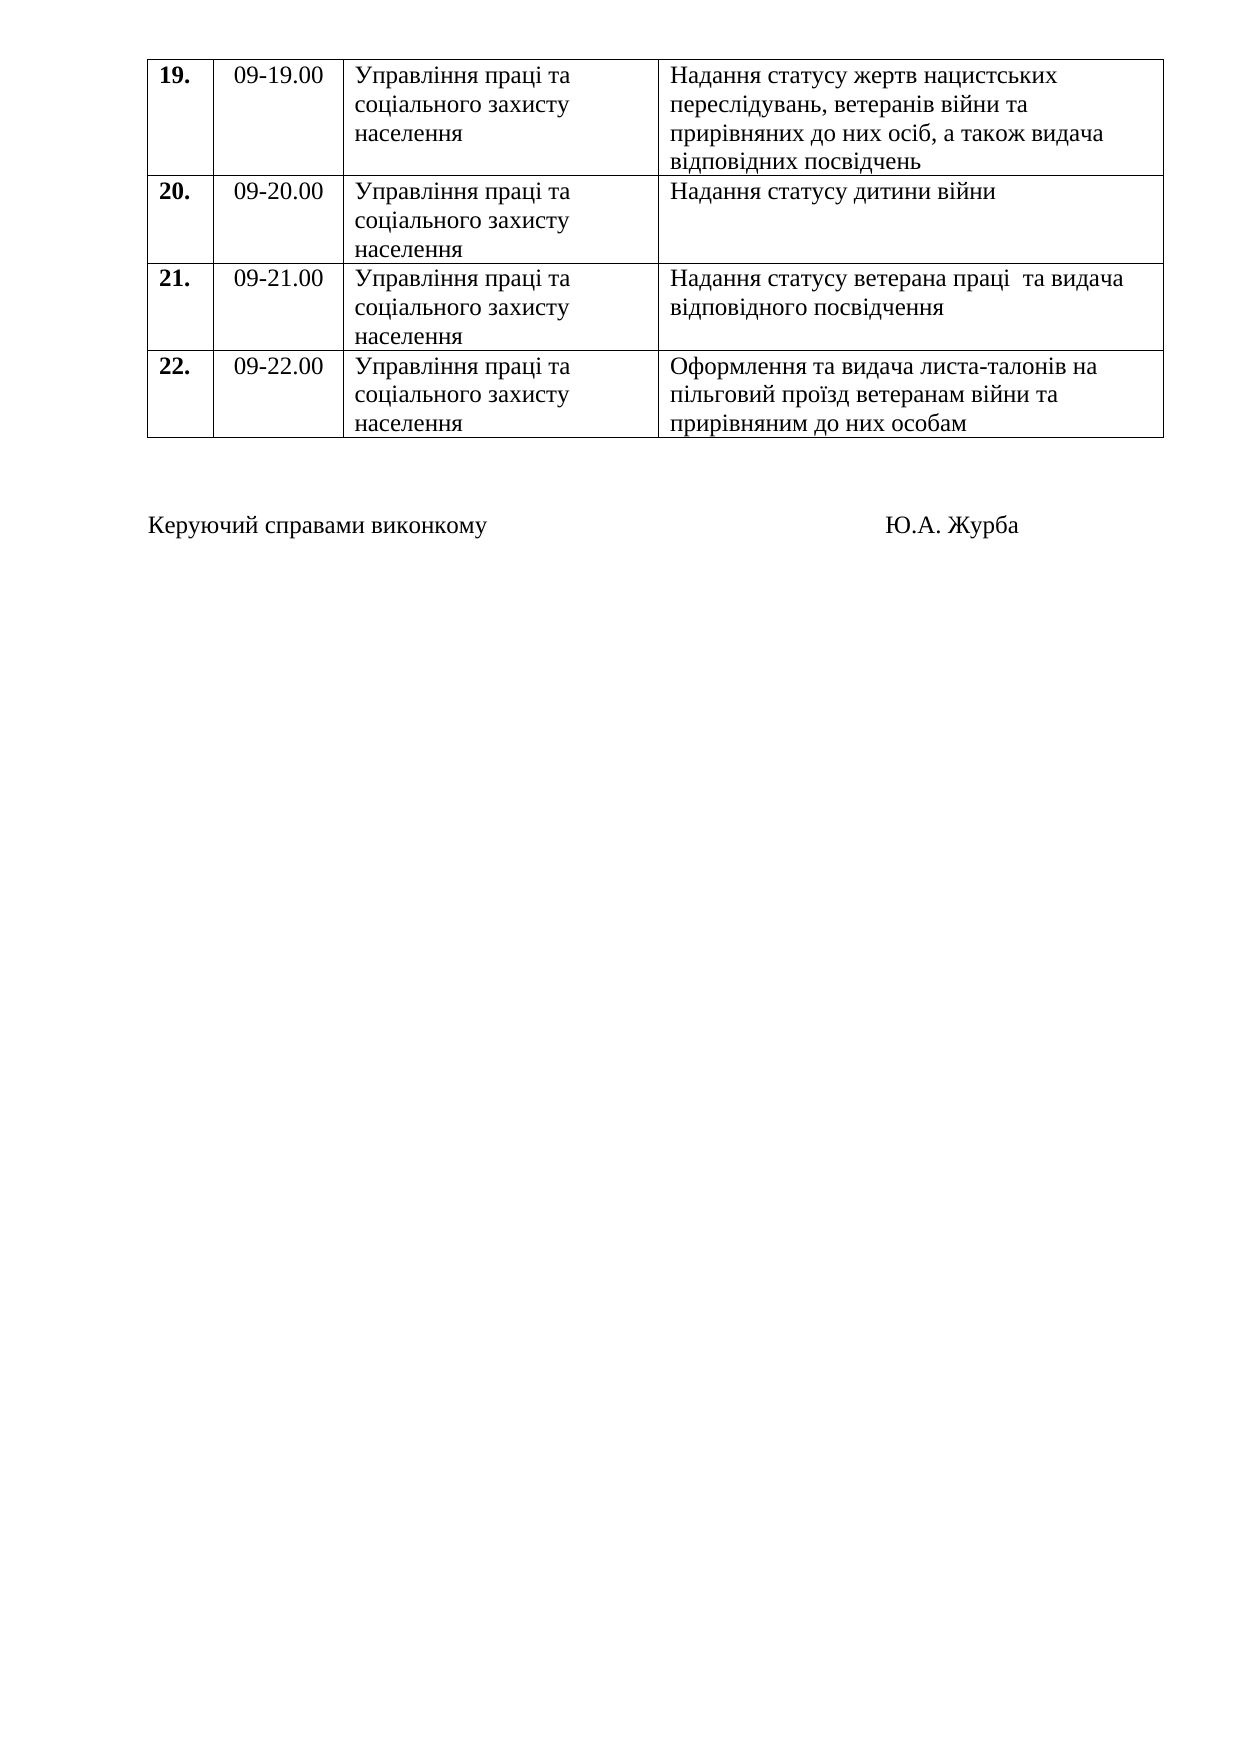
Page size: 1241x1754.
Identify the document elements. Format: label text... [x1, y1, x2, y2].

table_cell Управління праці та соціального захисту населення [344, 351, 658, 437]
text Керуючий справами виконкому Ю.А. Журба [148, 510, 1171, 539]
table_cell Надання статусу ветерана праці та видача відповідного посвідчення [659, 264, 1163, 350]
table_cell Управління праці та соціального захисту населення [344, 176, 658, 262]
table_cell 09-22.00 [214, 351, 343, 437]
table_cell Оформлення та видача листа-талонів на пільговий проїзд ветеранам війни та прирівняним до них особам [659, 351, 1163, 437]
table_cell 20. [148, 176, 213, 262]
table_cell 09-19.00 [214, 60, 343, 175]
table_cell 09-20.00 [214, 176, 343, 262]
table_cell 09-21.00 [214, 264, 343, 350]
table_cell Управління праці та соціального захисту населення [344, 264, 658, 350]
table_cell 19. [148, 60, 213, 175]
table_cell 22. [148, 351, 213, 437]
table_cell Надання статусу жертв нацистських переслідувань, ветеранів війни та прирівняних до них осіб, а також видача відповідних посвідчень [659, 60, 1163, 175]
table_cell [344, 60, 658, 175]
table_cell 21. [148, 264, 213, 350]
table_cell Надання статусу дитини війни [659, 176, 1163, 262]
